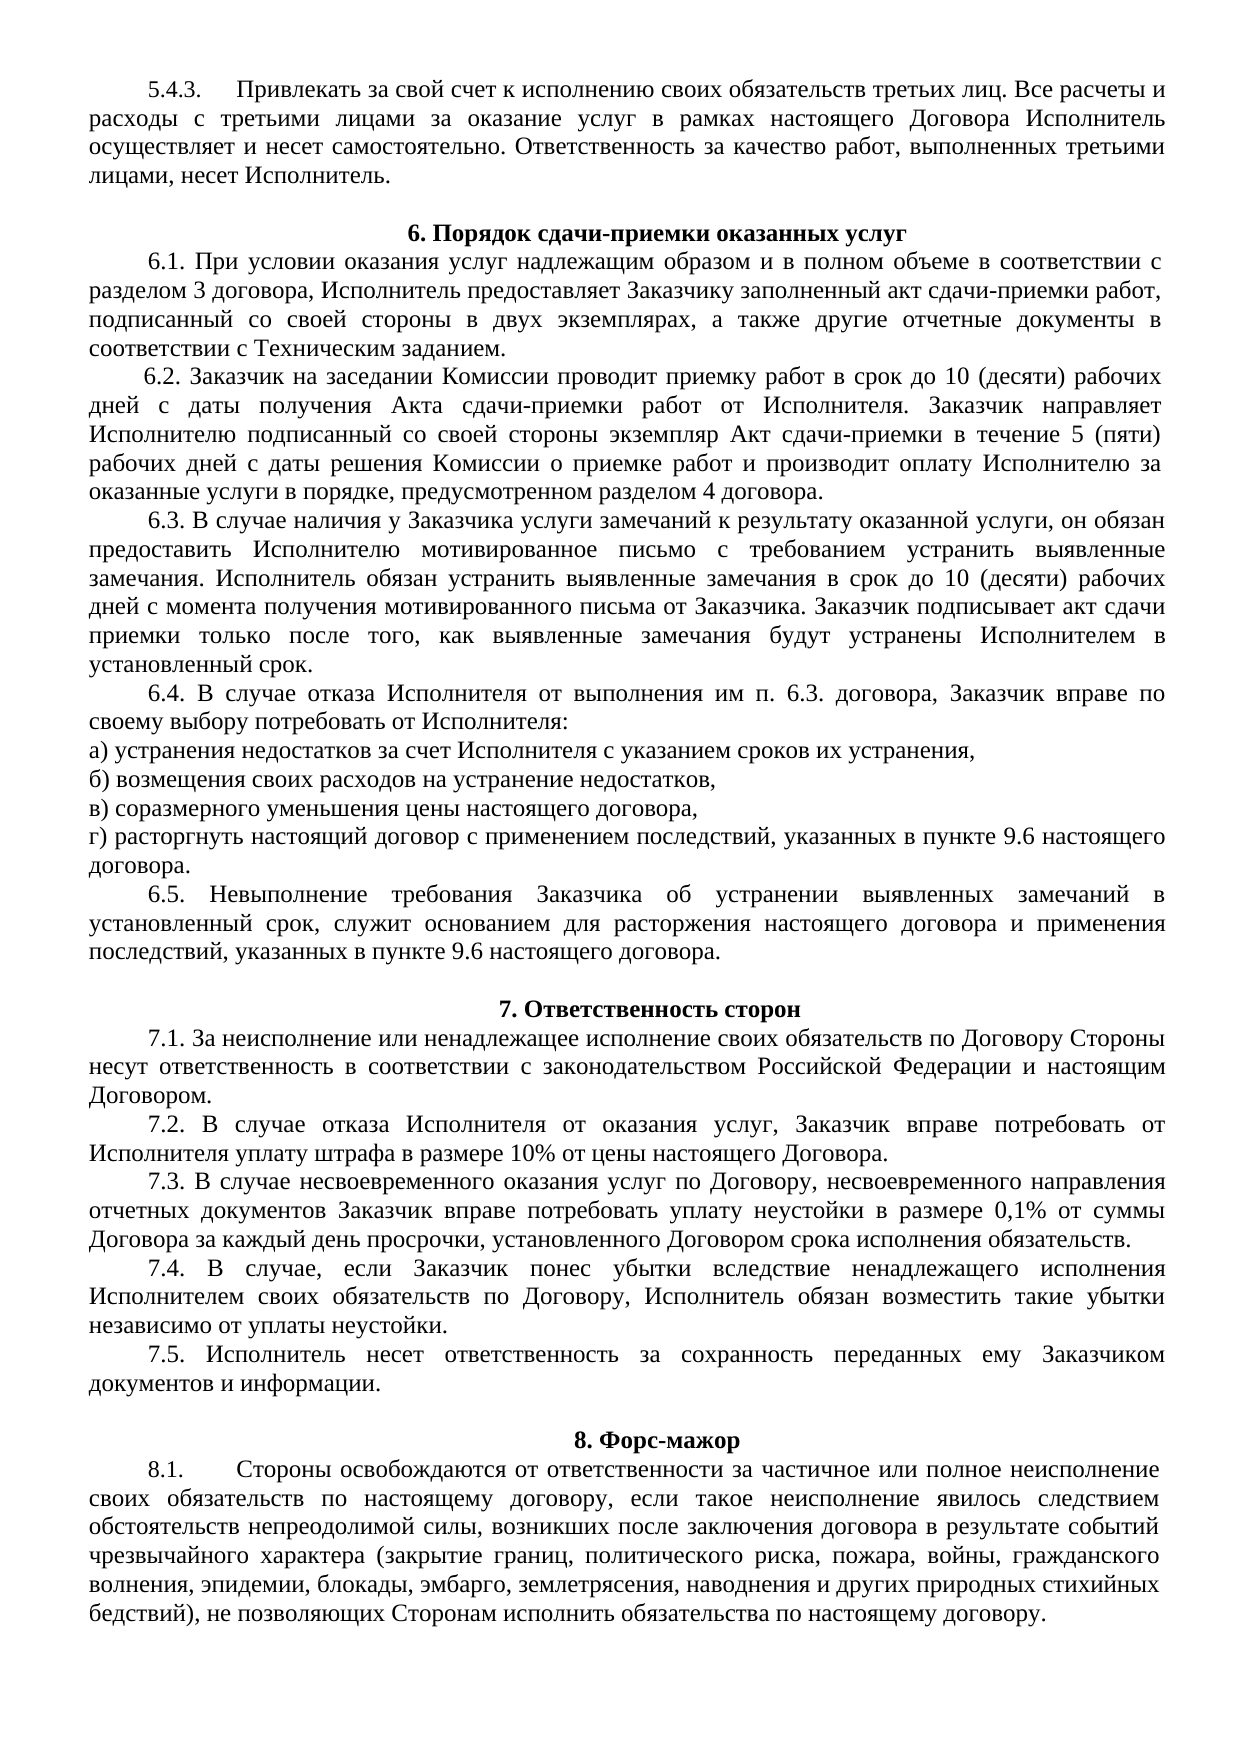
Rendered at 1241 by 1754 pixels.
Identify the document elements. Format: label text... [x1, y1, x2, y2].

text б) возмещения своих расходов на устранение недостатков, [89, 764, 1167, 793]
text 6. Порядок сдачи-приемки оказанных услуг [89, 218, 1167, 246]
text 7.4. В случае, если Заказчик понес убытки вследствие ненадлежащего исполнения Исполнителем своих обязательств по Договору, Исполнитель обязан возместить такие убытки независимо от уплаты неустойки. [89, 1253, 1167, 1339]
text 7. Ответственность сторон [89, 994, 1167, 1023]
text 7.2. В случае отказа Исполнителя от оказания услуг, Заказчик вправе потребовать от Исполнителя уплату штрафа в размере 10% от цены настоящего Договора. [89, 1109, 1167, 1166]
text 8. Форс-мажор [89, 1425, 1167, 1454]
text 7.5. Исполнитель несет ответственность за сохранность переданных ему Заказчиком документов и информации. [89, 1339, 1167, 1396]
list Привлекать за свой счет к исполнению своих обязательств третьих лиц. Все расчеты и расходы с третьими лицами за оказание услуг в рамках настоящего Договора Исполнитель осуществляет и несет самостоятельно. Ответственность за качество работ, выполненных третьими лицами, несет Исполнитель. [89, 74, 1167, 189]
text г) расторгнуть настоящий договор с применением последствий, указанных в пункте 9.6 настоящего договора. [89, 821, 1167, 879]
text в) соразмерного уменьшения цены настоящего договора, [89, 793, 1167, 821]
text а) устранения недостатков за счет Исполнителя с указанием сроков их устранения, [89, 735, 1167, 764]
text 6.4. В случае отказа Исполнителя от выполнения им п. 6.3. договора, Заказчик вправе по своему выбору потребовать от Исполнителя: [89, 678, 1167, 735]
text 6.5. Невыполнение требования Заказчика об устранении выявленных замечаний в установленный срок, служит основанием для расторжения настоящего договора и применения последствий, указанных в пункте 9.6 настоящего договора. [89, 879, 1167, 965]
text 6.1. При условии оказания услуг надлежащим образом и в полном объеме в соответствии с разделом 3 договора, Исполнитель предоставляет Заказчику заполненный акт сдачи-приемки работ, подписанный со своей стороны в двух экземплярах, а также другие отчетные документы в соответствии с Техническим заданием. [89, 246, 1162, 361]
text 6.3. В случае наличия у Заказчика услуги замечаний к результату оказанной услуги, он обязан предоставить Исполнителю мотивированное письмо с требованием устранить выявленные замечания. Исполнитель обязан устранить выявленные замечания в срок до 10 (десяти) рабочих дней с момента получения мотивированного письма от Заказчика. Заказчик подписывает акт сдачи приемки только после того, как выявленные замечания будут устранены Исполнителем в установленный срок. [89, 505, 1167, 678]
list Стороны освобождаются от ответственности за частичное или полное неисполнение своих обязательств по настоящему договору, если такое неисполнение явилось следствием обстоятельств непреодолимой силы, возникших после заключения договора в результате событий чрезвычайного характера (закрытие границ, политического риска, пожара, войны, гражданского волнения, эпидемии, блокады, эмбарго, землетрясения, наводнения и других природных стихийных бедствий), не позволяющих Сторонам исполнить обязательства по настоящему договору. [89, 1454, 1160, 1626]
text 7.1. За неисполнение или ненадлежащее исполнение своих обязательств по Договору Стороны несут ответственность в соответствии с законодательством Российской Федерации и настоящим Договором. [89, 1023, 1167, 1109]
text 7.3. В случае несвоевременного оказания услуг по Договору, несвоевременного направления отчетных документов Заказчик вправе потребовать уплату неустойки в размере 0,1% от суммы Договора за каждый день просрочки, установленного Договором срока исполнения обязательств. [89, 1166, 1167, 1253]
text 6.2. Заказчик на заседании Комиссии проводит приемку работ в срок до 10 (десяти) рабочих дней с даты получения Акта сдачи-приемки работ от Исполнителя. Заказчик направляет Исполнителю подписанный со своей стороны экземпляр Акт сдачи-приемки в течение 5 (пяти) рабочих дней с даты решения Комиссии о приемке работ и производит оплату Исполнителю за оказанные услуги в порядке, предусмотренном разделом 4 договора. [89, 361, 1162, 505]
